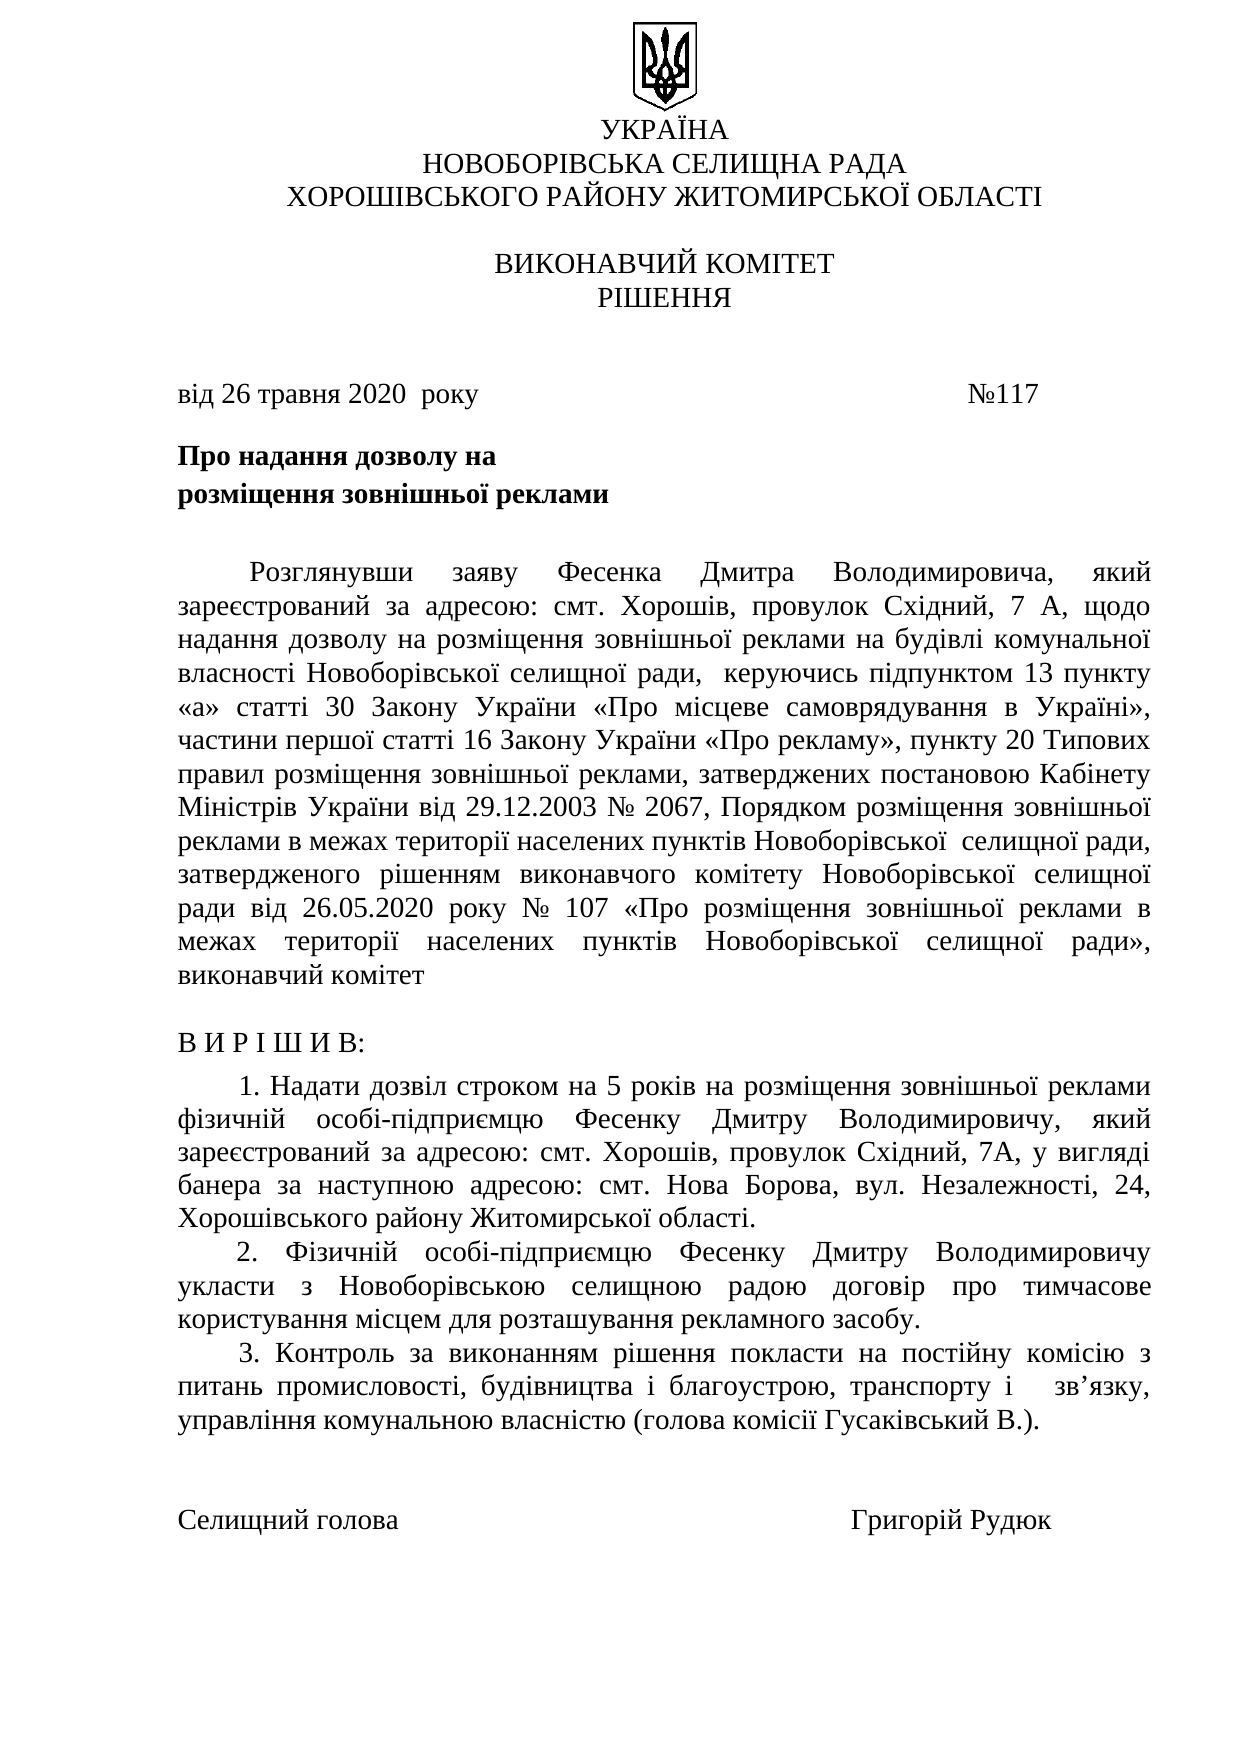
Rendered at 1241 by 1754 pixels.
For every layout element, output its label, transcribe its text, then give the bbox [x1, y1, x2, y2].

text РІШЕННЯ [177, 280, 1152, 314]
text Про надання дозволу на [177, 439, 666, 473]
text 2. Фізичній особі-підприємцю Фесенку Дмитру Володимировичу укласти з Новоборівською селищною радою договір про тимчасове користування місцем для розташування рекламного засобу. [177, 1234, 1152, 1335]
text УКРАЇНА [177, 112, 1152, 146]
text від 26 травня 2020 року №117 [177, 376, 1152, 409]
text розміщення зовнішньої реклами [177, 477, 666, 511]
text ХОРОШІВСЬКОГО РАЙОНУ ЖИТОМИРСЬКОЇ ОБЛАСТІ [177, 179, 1152, 213]
text В И Р І Ш И В: [177, 1026, 1152, 1059]
text 1. Надати дозвіл строком на 5 років на розміщення зовнішньої реклами фізичній особі-підприємцю Фесенку Дмитру Володимировичу, який зареєстрований за адресою: смт. Хорошів, провулок Східний, 7А, у вигляді банера за наступною адресою: смт. Нова Борова, вул. Незалежності, 24, Хорошівського району Житомирської області. [177, 1069, 1152, 1234]
text НОВОБОРІВСЬКА СЕЛИЩНА РАДА [177, 146, 1152, 179]
text 3. Контроль за виконанням рішення покласти на постійну комісію з питань промисловості, будівництва і благоустрою, транспорту і зв’язку, управління комунальною власністю (голова комісії Гусаківський В.). [177, 1335, 1152, 1436]
picture [629, 18, 700, 113]
text ВИКОНАВЧИЙ КОМІТЕТ [177, 247, 1152, 280]
text Селищний голова Григорій Рудюк [177, 1512, 1152, 1533]
text Розглянувши заяву Фесенка Дмитра Володимировича, який зареєстрований за адресою: смт. Хорошів, провулок Східний, 7 А, щодо надання дозволу на розміщення зовнішньої реклами на будівлі комунальної власності Новоборівської селищної ради, керуючись підпунктом 13 пункту «а» статті 30 Закону України «Про місцеве самоврядування в Україні», частини першої статті 16 Закону України «Про рекламу», пункту 20 Типових правил розміщення зовнішньої реклами, затверджених постановою Кабінету Міністрів України від 29.12.2003 № 2067, Порядком розміщення зовнішньої реклами в межах території населених пунктів Новоборівської селищної ради, затвердженого рішенням виконавчого комітету Новоборівської селищної ради від 26.05.2020 року № 107 «Про розміщення зовнішньої реклами в межах території населених пунктів Новоборівської селищної ради», виконавчий комітет [177, 555, 1152, 991]
